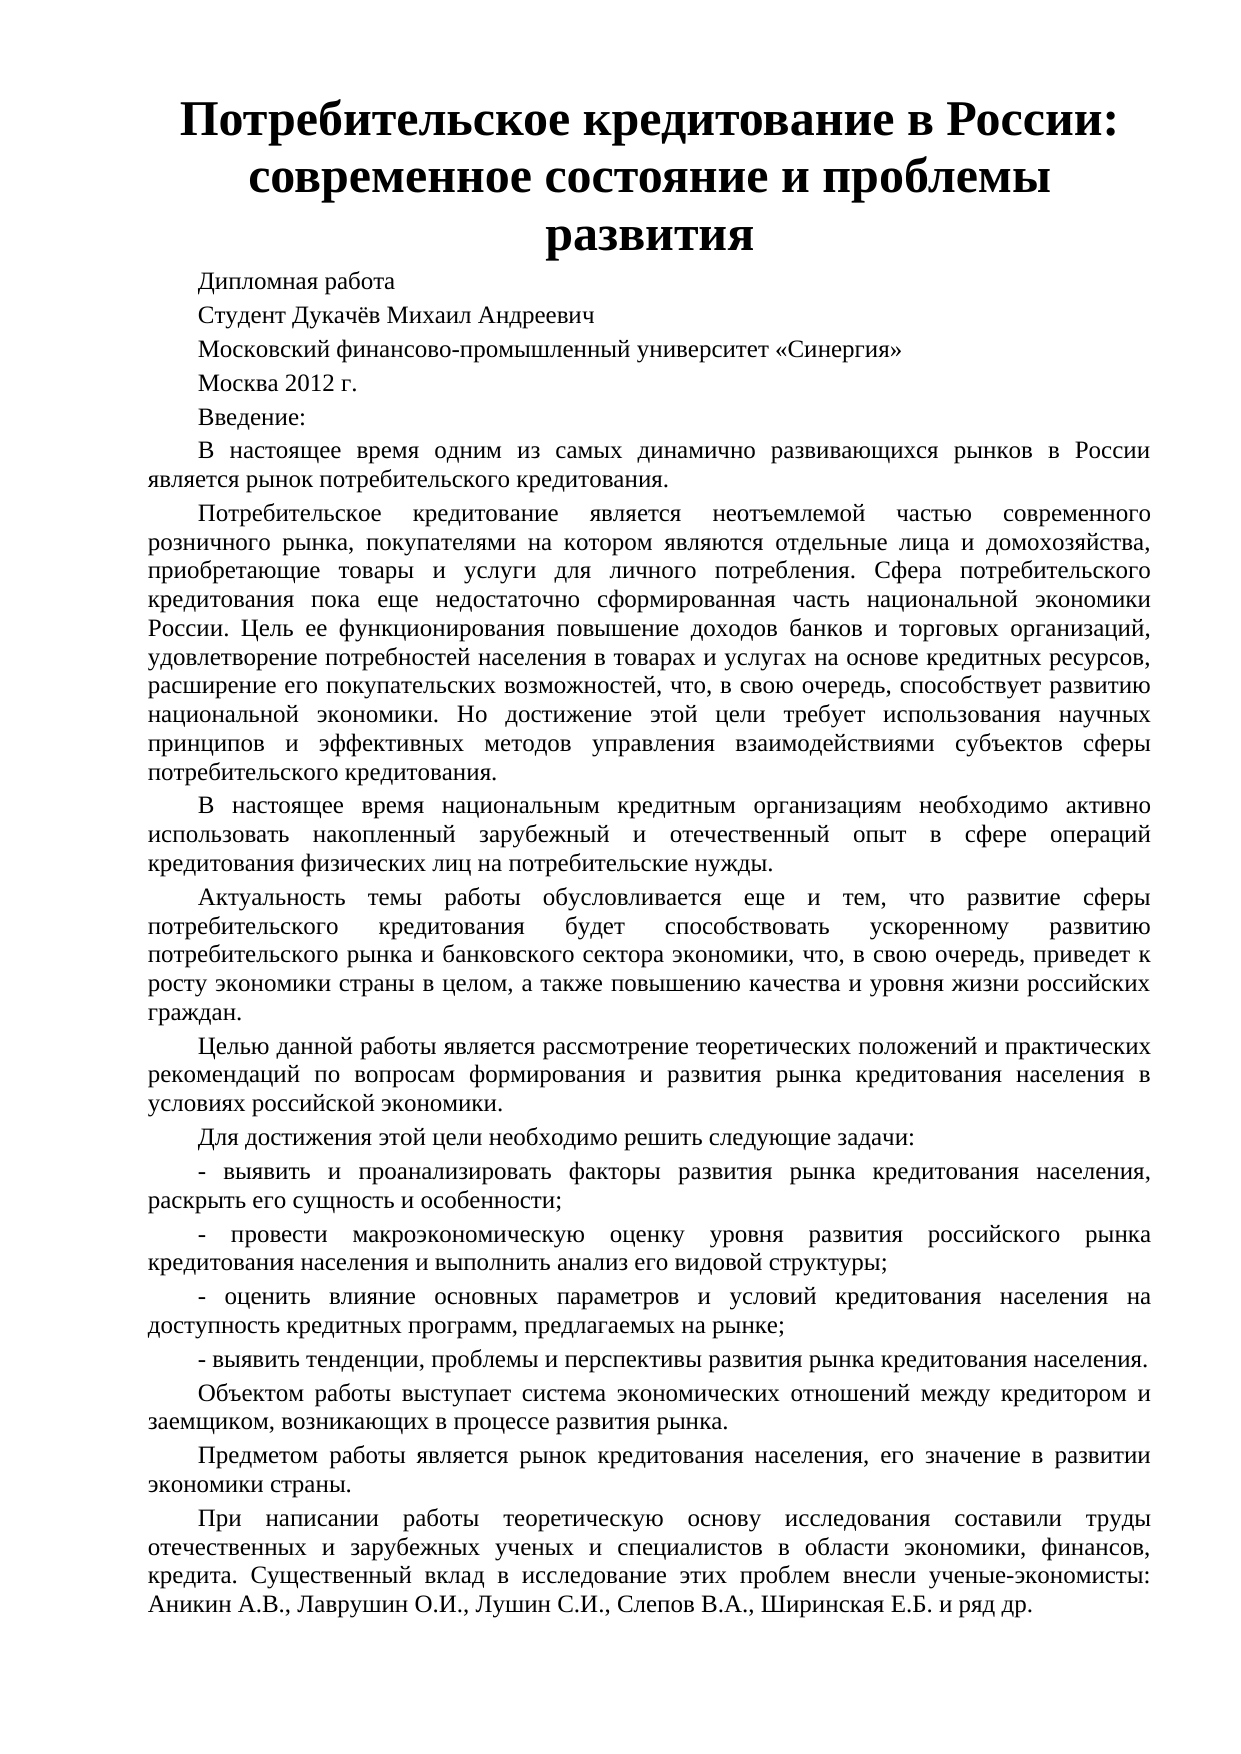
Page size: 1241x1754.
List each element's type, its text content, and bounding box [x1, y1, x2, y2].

text Дипломная работа [148, 266, 1152, 295]
text Для достижения этой цели необходимо решить следующие задачи: [148, 1122, 1152, 1151]
text Московский финансово-промышленный университет «Синергия» [148, 334, 1152, 363]
text - провести макроэкономическую оценку уровня развития российского рынка кредитования населения и выполнить анализ его видовой структуры; [148, 1219, 1152, 1276]
text В настоящее время одним из самых динамично развивающихся рынков в России является рынок потребительского кредитования. [148, 435, 1152, 493]
text - оценить влияние основных параметров и условий кредитования населения на доступность кредитных программ, предлагаемых на рынке; [148, 1281, 1152, 1339]
text Потребительское кредитование является неотъемлемой частью современного розничного рынка, покупателями на котором являются отдельные лица и домохозяйства, приобретающие товары и услуги для личного потребления. Сфера потребительского кредитования пока еще недостаточно сформированная часть национальной экономики России. Цель ее функционирования повышение доходов банков и торговых организаций, удовлетворение потребностей населения в товарах и услугах на основе кредитных ресурсов, расширение его покупательских возможностей, что, в свою очередь, способствует развитию национальной экономики. Но достижение этой цели требует использования научных принципов и эффективных методов управления взаимодействиями субъектов сферы потребительского кредитования. [148, 498, 1152, 786]
text Целью данной работы является рассмотрение теоретических положений и практических рекомендаций по вопросам формирования и развития рынка кредитования населения в условиях российской экономики. [148, 1031, 1152, 1117]
text - выявить тенденции, проблемы и перспективы развития рынка кредитования населения. [148, 1344, 1152, 1373]
subtitle Потребительское кредитование в России: современное состояние и проблемы развития [148, 88, 1152, 261]
text При написании работы теоретическую основу исследования составили труды отечественных и зарубежных ученых и специалистов в области экономики, финансов, кредита. Существенный вклад в исследование этих проблем внесли ученые-экономисты: Аникин А.В., Лаврушин О.И., Лушин С.И., Слепов В.А., Ширинская Е.Б. и ряд др. [148, 1503, 1152, 1618]
text Москва 2012 г. [148, 368, 1152, 396]
text Предметом работы является рынок кредитования населения, его значение в развитии экономики страны. [148, 1440, 1152, 1498]
text Объектом работы выступает система экономических отношений между кредитором и заемщиком, возникающих в процессе развития рынка. [148, 1378, 1152, 1435]
text Актуальность темы работы обусловливается еще и тем, что развитие сферы потребительского кредитования будет способствовать ускоренному развитию потребительского рынка и банковского сектора экономики, что, в свою очередь, приведет к росту экономики страны в целом, а также повышению качества и уровня жизни российских граждан. [148, 882, 1152, 1026]
text В настоящее время национальным кредитным организациям необходимо активно использовать накопленный зарубежный и отечественный опыт в сфере операций кредитования физических лиц на потребительские нужды. [148, 791, 1152, 877]
text - выявить и проанализировать факторы развития рынка кредитования населения, раскрыть его сущность и особенности; [148, 1156, 1152, 1213]
text Введение: [148, 402, 1152, 430]
text Студент Дукачёв Михаил Андреевич [148, 300, 1152, 329]
